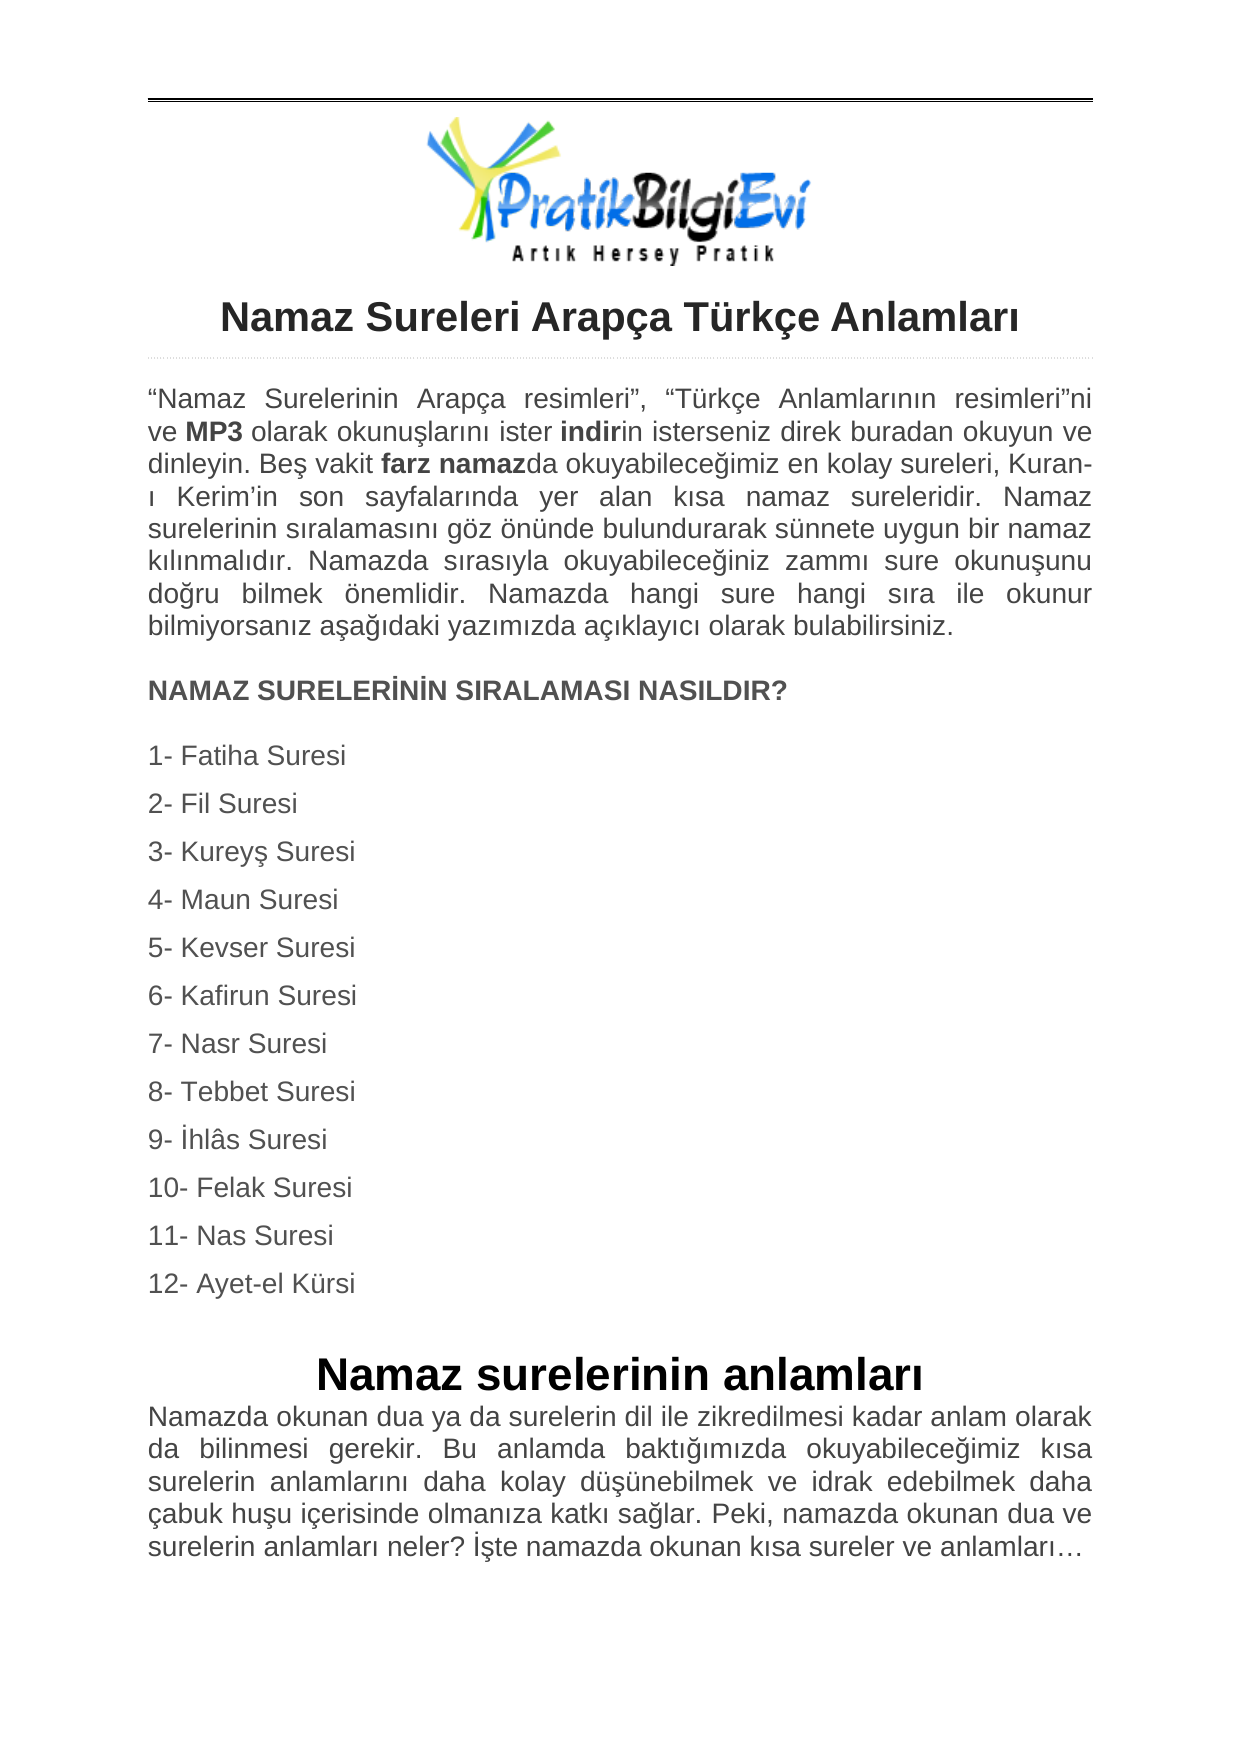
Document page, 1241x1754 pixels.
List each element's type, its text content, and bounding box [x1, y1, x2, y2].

text Namazda okunan dua ya da surelerin dil ile zikredilmesi kadar anlam olarak da bilinmesi gerekir. Bu anlamda baktığımızda okuyabileceğimiz kısa surelerin anlamlarını daha kolay düşünebilmek ve idrak edebilmek daha çabuk huşu içerisinde olmanıza katkı sağlar. Peki, namazda okunan dua ve surelerin anlamları neler? İşte namazda okunan kısa sureler ve anlamları… [148, 1400, 1093, 1562]
text Namaz Sureleri Arapça Türkçe Anlamları [148, 293, 1093, 359]
text 1- Fatiha Suresi [148, 739, 1093, 771]
text 12- Ayet-el Kürsi [148, 1267, 1093, 1299]
text 10- Felak Suresi [148, 1171, 1093, 1203]
text 11- Nas Suresi [148, 1219, 1093, 1251]
text 9- İhlâs Suresi [148, 1123, 1093, 1155]
text “Namaz Surelerinin Arapça resimleri”, “Türkçe Anlamlarının resimleri”ni ve MP3 olarak okunuşlarını ister indirin isterseniz direk buradan okuyun ve dinleyin. Beş vakit farz namazda okuyabileceğimiz en kolay sureleri, Kuran-ı Kerim’in son sayfalarında yer alan kısa namaz sureleridir. Namaz surelerinin sıralamasını göz önünde bulundurarak sünnete uygun bir namaz kılınmalıdır. Namazda sırasıyla okuyabileceğiniz zammı sure okunuşunu doğru bilmek önemlidir. Namazda hangi sure hangi sıra ile okunur bilmiyorsanız aşağıdaki yazımızda açıklayıcı olarak bulabilirsiniz. [148, 382, 1093, 642]
text 4- Maun Suresi [148, 883, 1093, 915]
text NAMAZ SURELERİNİN SIRALAMASI NASILDIR? [148, 674, 1093, 706]
text 7- Nasr Suresi [148, 1027, 1093, 1059]
text Namaz surelerinin anlamları [148, 1347, 1093, 1400]
text 5- Kevser Suresi [148, 931, 1093, 963]
text 6- Kafirun Suresi [148, 979, 1093, 1011]
text 3- Kureyş Suresi [148, 835, 1093, 867]
picture [425, 117, 816, 266]
text 2- Fil Suresi [148, 787, 1093, 819]
text 8- Tebbet Suresi [148, 1075, 1093, 1107]
